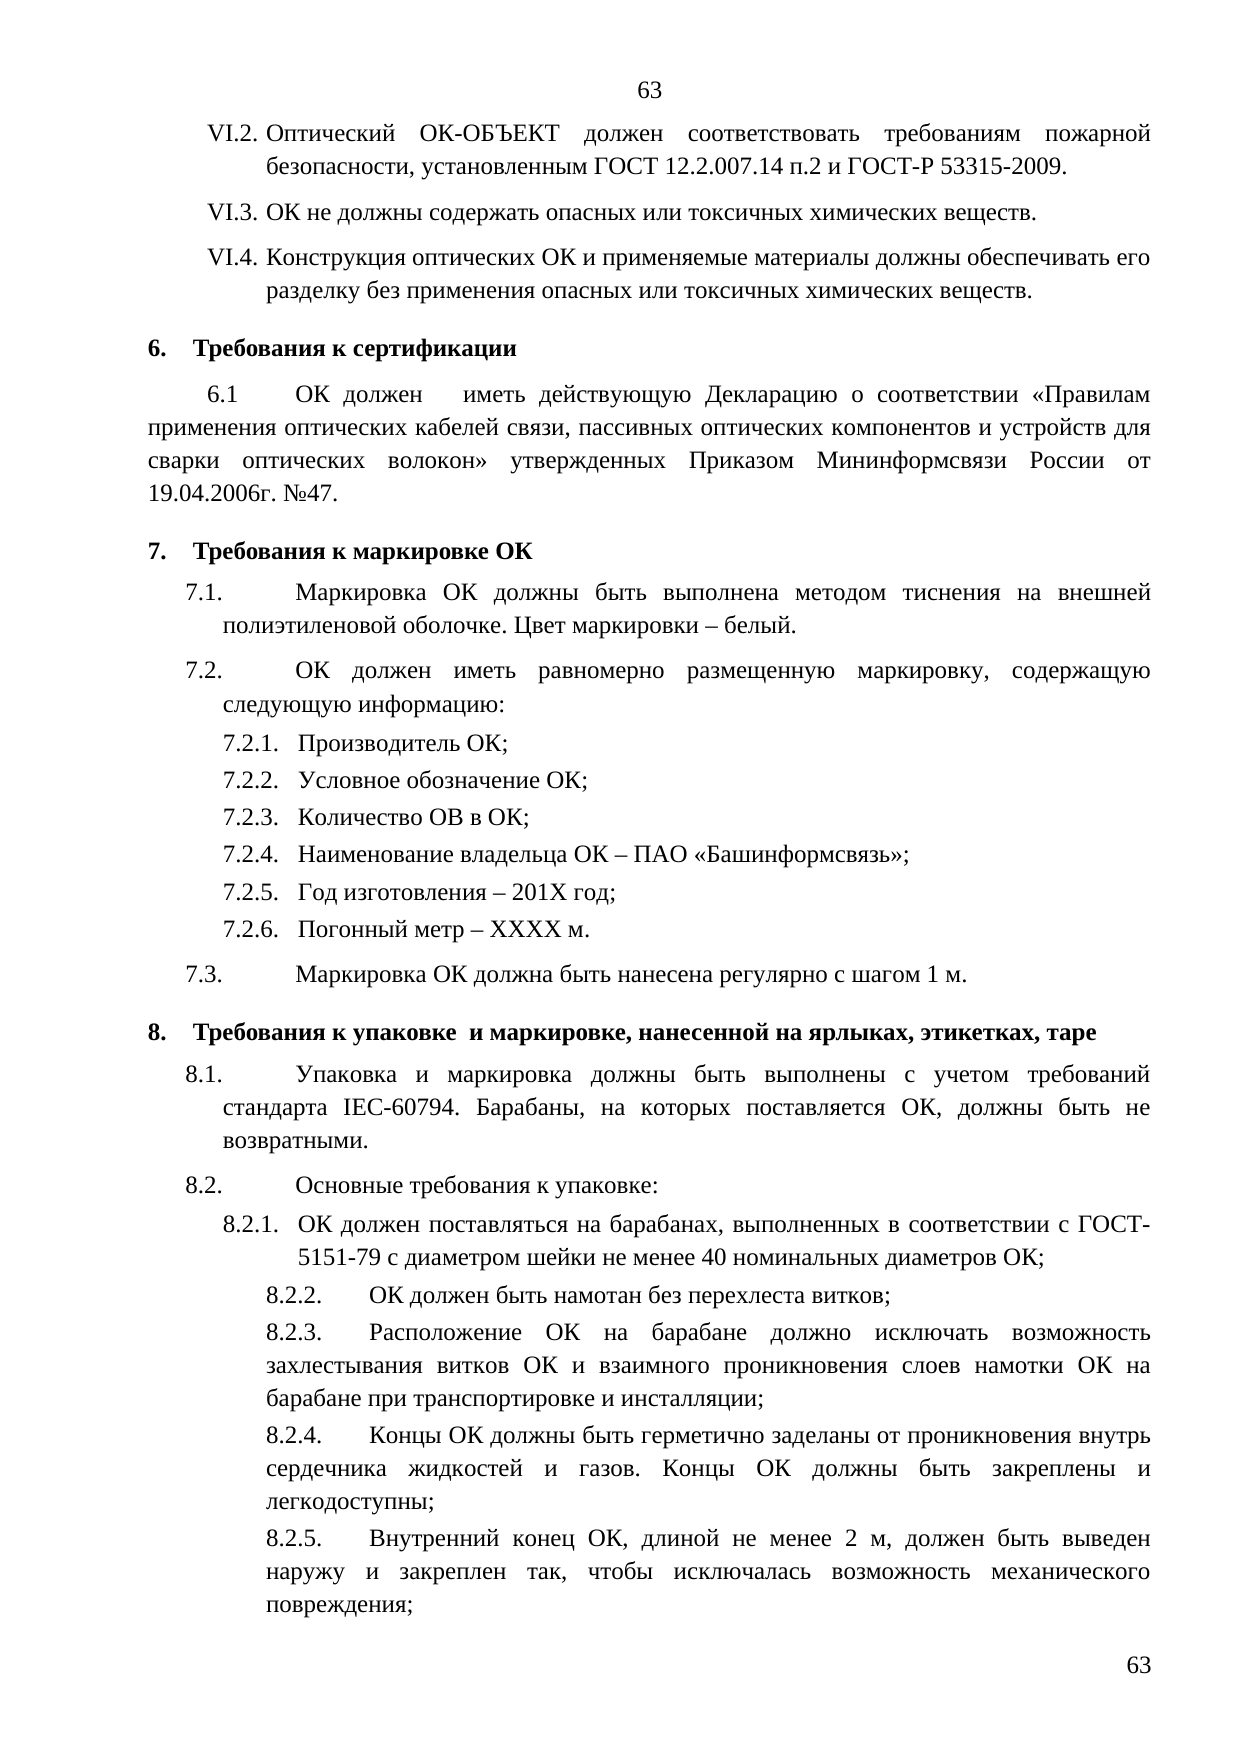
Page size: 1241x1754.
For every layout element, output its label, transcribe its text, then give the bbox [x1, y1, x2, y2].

list Упаковка и маркировка должны быть выполнены с учетом требований стандарта IEC-60794. Барабаны, на которых поставляется ОК, должны быть не возвратными. [185, 1059, 1152, 1153]
list Погонный метр – ХХХХ м. [223, 914, 1152, 943]
list ОК должен быть намотан без перехлеста витков; [266, 1280, 1152, 1308]
list ОК должен иметь равномерно размещенную маркировку, содержащую следующую информацию: [185, 656, 1152, 717]
list Требования к упаковке и маркировке, нанесенной на ярлыках, этикетках, таре [148, 1017, 1152, 1046]
list Наименование владельца ОК – ПАО «Башинформсвязь»; [223, 839, 1152, 868]
list Маркировка ОК должны быть выполнена методом тиснения на внешней полиэтиленовой оболочке. Цвет маркировки – белый. [185, 577, 1152, 639]
list Концы ОК должны быть герметично заделаны от проникновения внутрь сердечника жидкостей и газов. Концы ОК должны быть закреплены и легкодоступны; [266, 1420, 1152, 1515]
list Год изготовления – 201Х год; [223, 877, 1152, 905]
list Требования к маркировке ОК [148, 536, 1152, 564]
list Внутренний конец ОК, длиной не менее 2 м, должен быть выведен наружу и закреплен так, чтобы исключалась возможность механического повреждения; [266, 1523, 1152, 1618]
list Оптический ОК-ОБЪЕКТ должен соответствовать требованиям пожарной безопасности, установленным ГОСТ 12.2.007.14 п.2 и ГОСТ-Р 53315-2009. [207, 118, 1152, 180]
list Количество ОВ в ОК; [223, 802, 1152, 831]
list ОК не должны содержать опасных или токсичных химических веществ. [207, 197, 1152, 225]
list Требования к сертификации [148, 333, 1152, 362]
list Конструкция оптических ОК и применяемые материалы должны обеспечивать его разделку без применения опасных или токсичных химических веществ. [207, 242, 1152, 304]
list Производитель ОК; [223, 728, 1152, 757]
list Маркировка ОК должна быть нанесена регулярно с шагом 1 м. [185, 959, 1152, 988]
list ОК должен поставляться на барабанах, выполненных в соответствии с ГОСТ-5151-79 с диаметром шейки не менее 40 номинальных диаметров ОК; [223, 1209, 1152, 1271]
text 6.1 ОК должен иметь действующую Декларацию о соответствии «Правилам применения оптических кабелей связи, пассивных оптических компонентов и устройств для сварки оптических волокон» утвержденных Приказом Мининформсвязи России от 19.04.2006г. №47. [148, 379, 1152, 507]
list Расположение ОК на барабане должно исключать возможность захлестывания витков ОК и взаимного проникновения слоев намотки ОК на барабане при транспортировке и инсталляции; [266, 1317, 1152, 1412]
list Условное обозначение ОК; [223, 765, 1152, 794]
list Основные требования к упаковке: [185, 1170, 1152, 1199]
